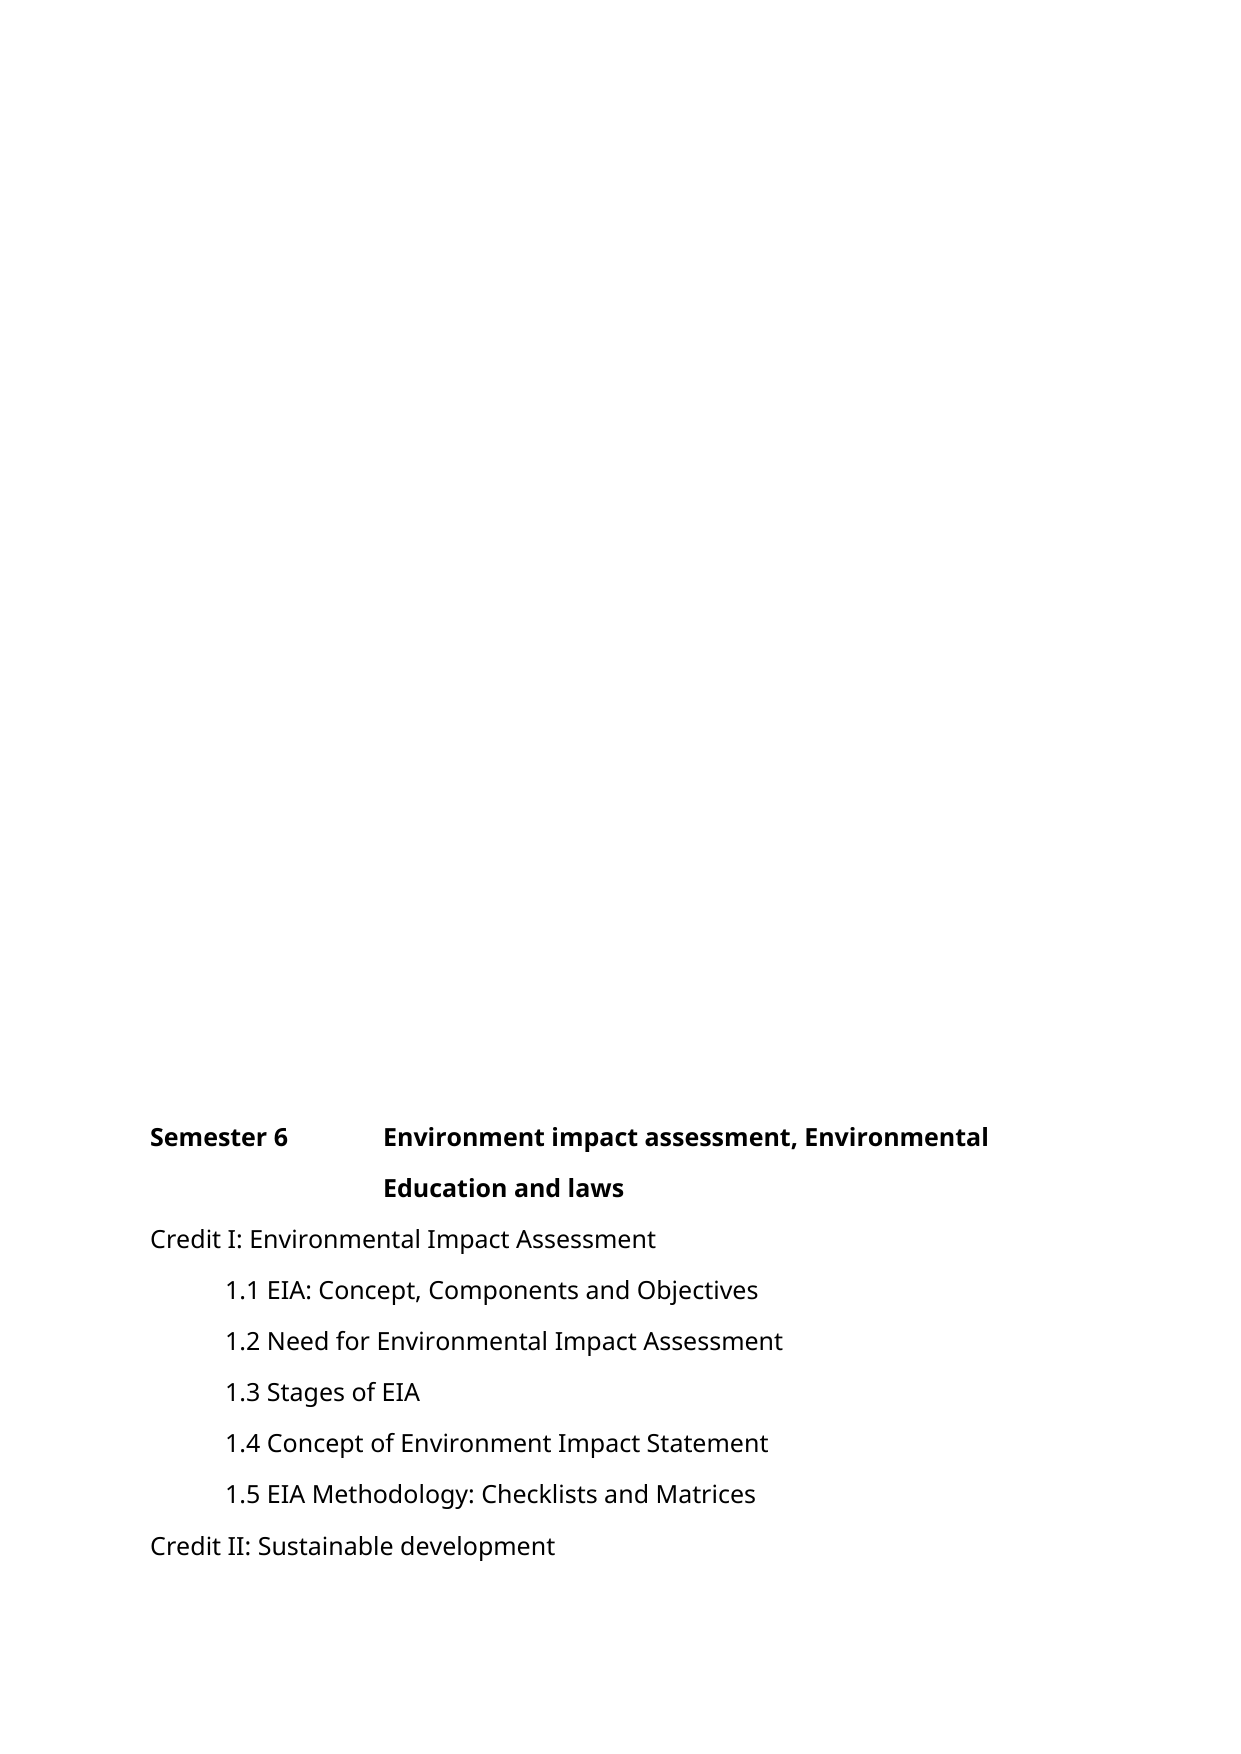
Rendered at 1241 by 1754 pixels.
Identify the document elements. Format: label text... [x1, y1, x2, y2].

text 1.5 EIA Methodology: Checklists and Matrices [150, 1477, 1090, 1511]
text 1.3 Stages of EIA [150, 1375, 1090, 1409]
text Semester 6 Environment impact assessment, Environmental Education and laws [150, 1120, 1090, 1205]
text 1.2 Need for Environmental Impact Assessment [150, 1324, 1090, 1358]
text 1.1 EIA: Concept, Components and Objectives [150, 1273, 1090, 1307]
text 1.4 Concept of Environment Impact Statement [150, 1426, 1090, 1460]
text Credit I: Environmental Impact Assessment [150, 1222, 1090, 1256]
text Credit II: Sustainable development [150, 1528, 1090, 1562]
